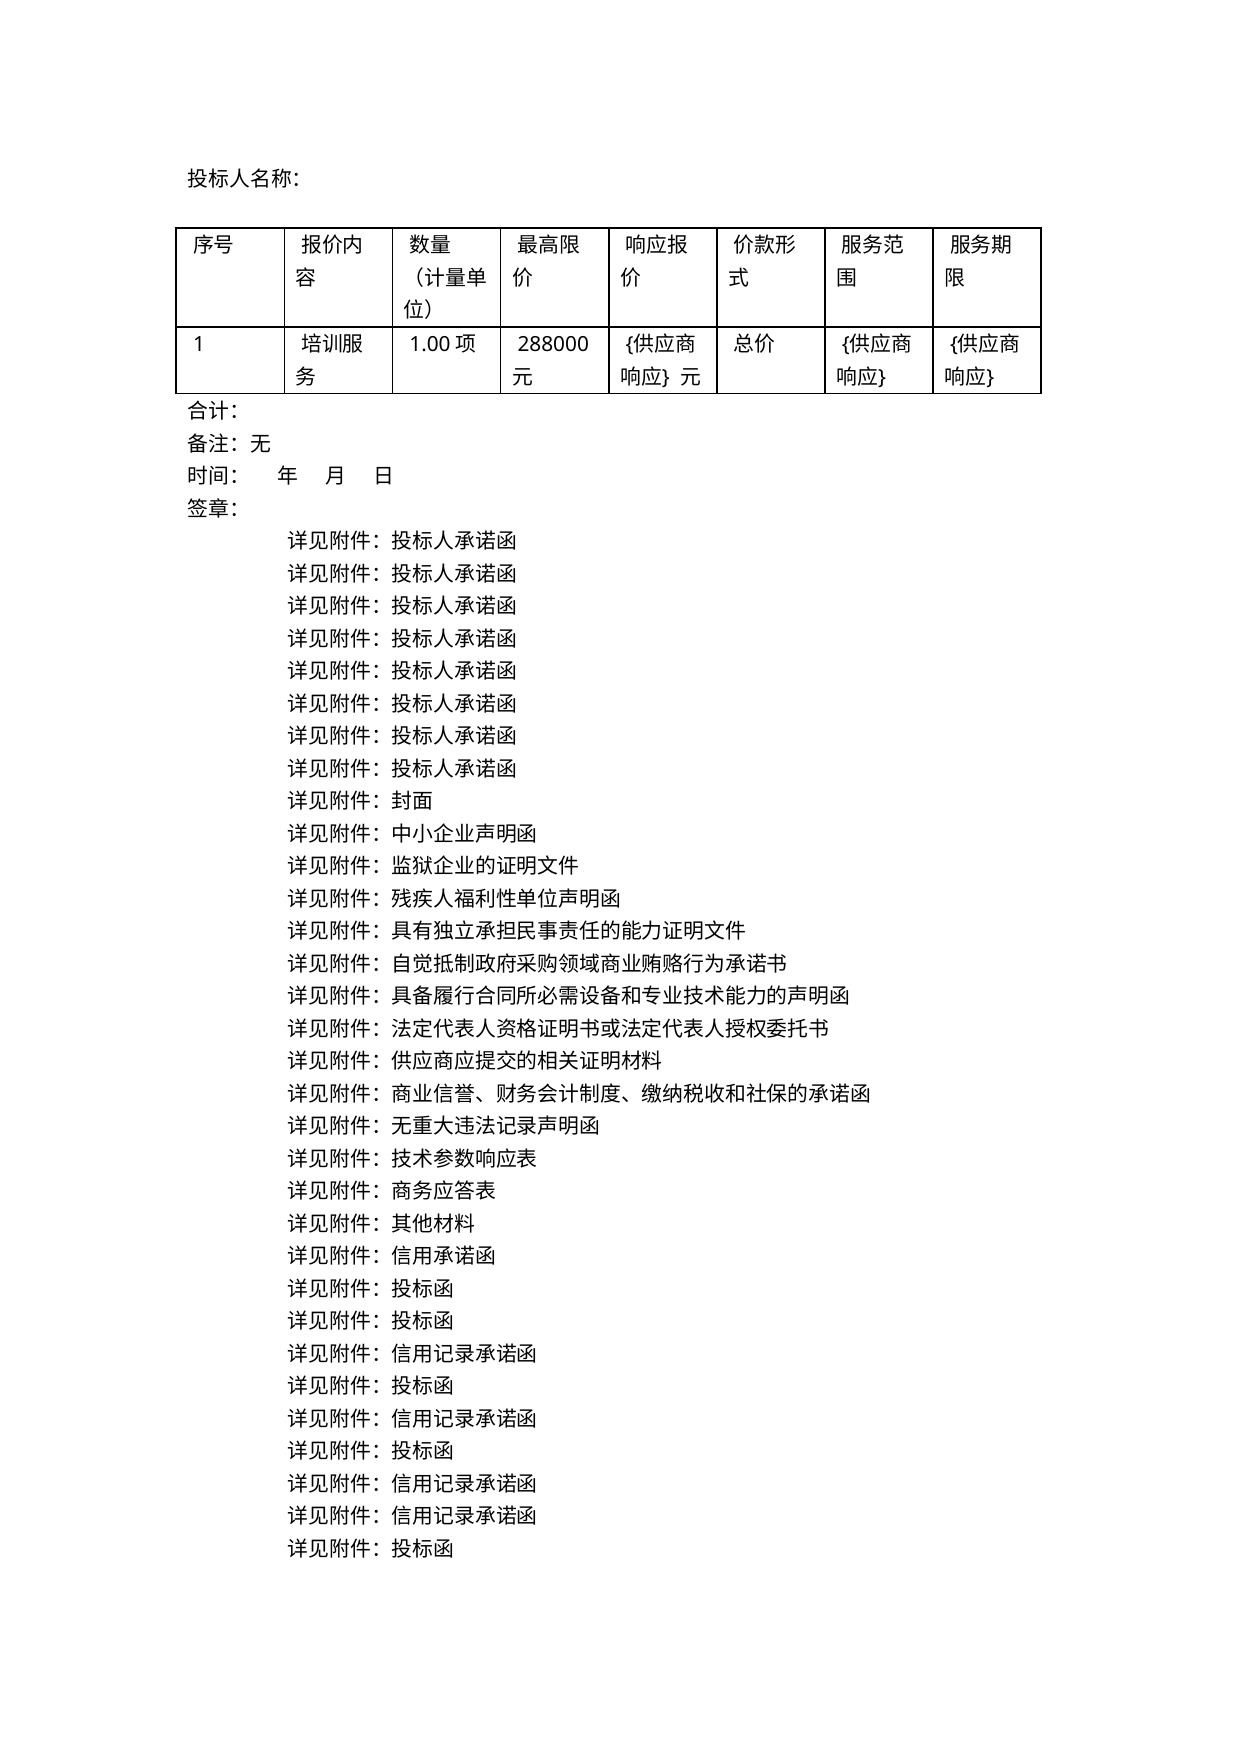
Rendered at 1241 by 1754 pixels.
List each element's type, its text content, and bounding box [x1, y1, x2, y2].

text 详见附件：投标函 [187, 1532, 1053, 1564]
text 备注：无 [187, 427, 1053, 459]
text 详见附件：具备履行合同所必需设备和专业技术能力的声明函 [187, 979, 1053, 1012]
table_cell 总价 [718, 328, 824, 393]
table_header 服务范围 [826, 229, 932, 326]
table_cell 1.00项 [393, 328, 500, 393]
table_header 服务期限 [934, 229, 1040, 326]
table_cell 288000 元 [501, 328, 608, 393]
text 详见附件：投标函 [187, 1434, 1053, 1467]
table_cell {供应商响应} [934, 328, 1040, 393]
text 详见附件：投标人承诺函 [187, 687, 1053, 719]
text 合计： [187, 394, 1053, 427]
text 详见附件：监狱企业的证明文件 [187, 849, 1053, 882]
text 详见附件：投标函 [187, 1304, 1053, 1337]
text 详见附件：信用记录承诺函 [187, 1402, 1053, 1434]
table_header 响应报价 [610, 229, 716, 326]
text 投标人名称： [187, 162, 1053, 194]
text 详见附件：具有独立承担民事责任的能力证明文件 [187, 914, 1053, 947]
text 详见附件：信用承诺函 [187, 1239, 1053, 1272]
text 时间： 年 月 日 [187, 459, 1053, 492]
text 详见附件：投标人承诺函 [187, 654, 1053, 687]
table_header 最高限价 [501, 229, 608, 326]
text 详见附件：投标人承诺函 [187, 557, 1053, 589]
table_header 序号 [177, 229, 284, 326]
text 详见附件：投标人承诺函 [187, 752, 1053, 784]
text 详见附件：信用记录承诺函 [187, 1499, 1053, 1532]
text 详见附件：投标函 [187, 1369, 1053, 1402]
text 详见附件：无重大违法记录声明函 [187, 1109, 1053, 1142]
table_header 价款形式 [718, 229, 824, 326]
text 详见附件：投标人承诺函 [187, 524, 1053, 557]
table_cell 培训服务 [285, 328, 392, 393]
text 详见附件：商务应答表 [187, 1174, 1053, 1207]
text 详见附件：信用记录承诺函 [187, 1337, 1053, 1369]
text 详见附件：技术参数响应表 [187, 1142, 1053, 1174]
text 详见附件：其他材料 [187, 1207, 1053, 1239]
text 详见附件：投标人承诺函 [187, 622, 1053, 654]
table_header 数量（计量单位） [393, 229, 500, 326]
table_cell 1 [177, 328, 284, 393]
text 详见附件：投标人承诺函 [187, 589, 1053, 622]
text 签章： [187, 492, 1053, 524]
table_cell {供应商响应} [826, 328, 932, 393]
text 详见附件：信用记录承诺函 [187, 1467, 1053, 1499]
text 详见附件：投标人承诺函 [187, 719, 1053, 752]
text 详见附件：法定代表人资格证明书或法定代表人授权委托书 [187, 1012, 1053, 1044]
table_header 报价内容 [285, 229, 392, 326]
table_cell {供应商响应} 元 [610, 328, 716, 393]
text 详见附件：自觉抵制政府采购领域商业贿赂行为承诺书 [187, 947, 1053, 979]
text 详见附件：投标函 [187, 1272, 1053, 1304]
text 详见附件：残疾人福利性单位声明函 [187, 882, 1053, 914]
text 详见附件：封面 [187, 784, 1053, 817]
text 详见附件：商业信誉、财务会计制度、缴纳税收和社保的承诺函 [187, 1077, 1053, 1109]
text 详见附件：中小企业声明函 [187, 817, 1053, 849]
text 详见附件：供应商应提交的相关证明材料 [187, 1044, 1053, 1077]
